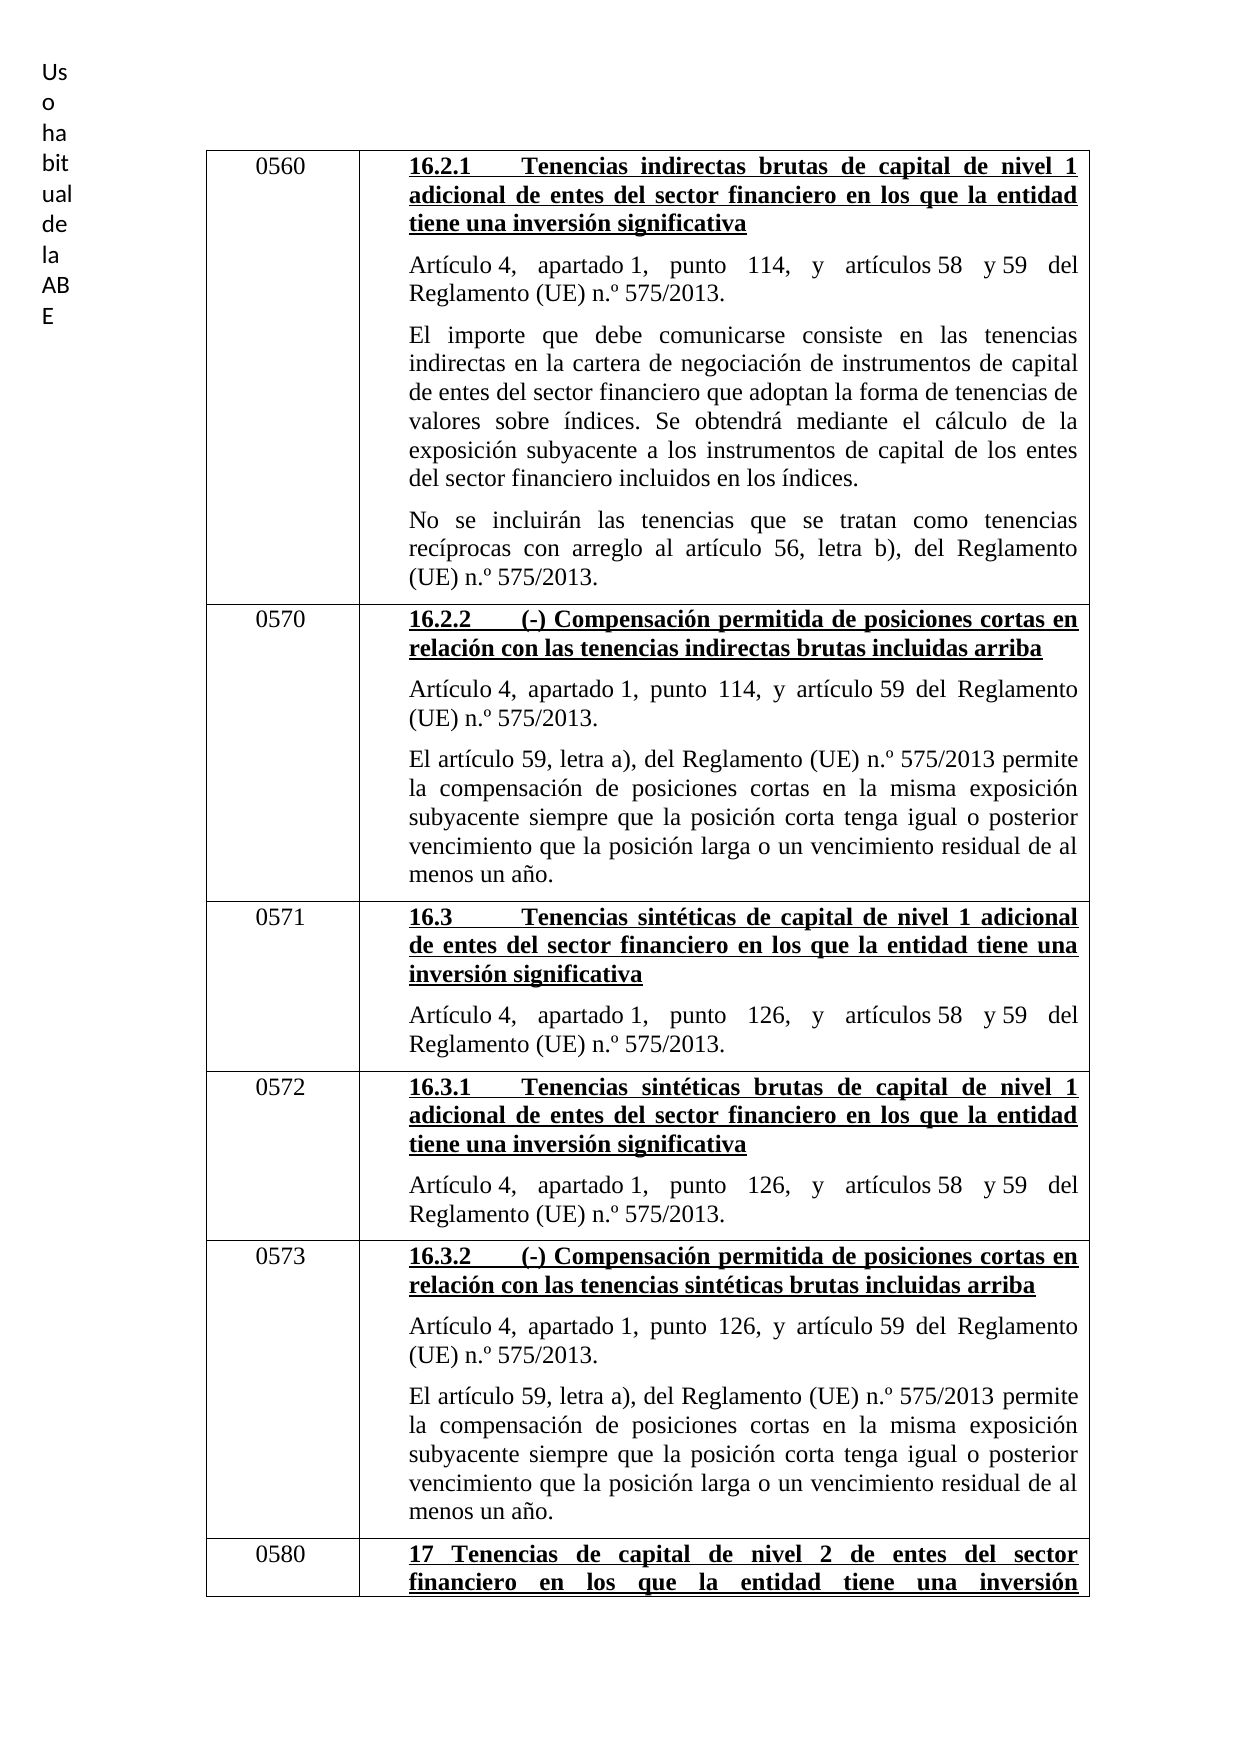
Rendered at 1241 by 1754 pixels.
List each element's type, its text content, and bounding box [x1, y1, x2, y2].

table_cell 0571 [207, 902, 359, 1071]
table_cell 16.3 Tenencias sintéticas de capital de nivel 1 adicional de entes del sector financiero en los que la entidad tiene una inversión significativa Artículo 4, apartado 1, punto 126, y artículos 58 y 59 del Reglamento (UE) n.º 575/2013. [360, 902, 1089, 1071]
table_cell 0560 [207, 151, 359, 603]
table_cell 0580 [207, 1539, 359, 1596]
table_cell 16.2.2 (-) Compensación permitida de posiciones cortas en relación con las tenencias indirectas brutas incluidas arriba Artículo 4, apartado 1, punto 114, y artículo 59 del Reglamento (UE) n.º 575/2013. El artículo 59, letra a), del Reglamento (UE) n.º 575/2013 permite la compensación de posiciones cortas en la misma exposición subyacente siempre que la posición corta tenga igual o posterior vencimiento que la posición larga o un vencimiento residual de al menos un año. [360, 605, 1089, 901]
table_cell 16.3.2 (-) Compensación permitida de posiciones cortas en relación con las tenencias sintéticas brutas incluidas arriba Artículo 4, apartado 1, punto 126, y artículo 59 del Reglamento (UE) n.º 575/2013. El artículo 59, letra a), del Reglamento (UE) n.º 575/2013 permite la compensación de posiciones cortas en la misma exposición subyacente siempre que la posición corta tenga igual o posterior vencimiento que la posición larga o un vencimiento residual de al menos un año. [360, 1241, 1089, 1538]
table_cell 16.3.1 Tenencias sintéticas brutas de capital de nivel 1 adicional de entes del sector financiero en los que la entidad tiene una inversión significativa Artículo 4, apartado 1, punto 126, y artículos 58 y 59 del Reglamento (UE) n.º 575/2013. [360, 1072, 1089, 1240]
table_cell 0573 [207, 1241, 359, 1538]
table_cell 0570 [207, 605, 359, 901]
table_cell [360, 1539, 1089, 1596]
table_cell 0572 [207, 1072, 359, 1240]
table_cell 16.2.1 Tenencias indirectas brutas de capital de nivel 1 adicional de entes del sector financiero en los que la entidad tiene una inversión significativa Artículo 4, apartado 1, punto 114, y artículos 58 y 59 del Reglamento (UE) n.º 575/2013. El importe que debe comunicarse consiste en las tenencias indirectas en la cartera de negociación de instrumentos de capital de entes del sector financiero que adoptan la forma de tenencias de valores sobre índices. Se obtendrá mediante el cálculo de la exposición subyacente a los instrumentos de capital de los entes del sector financiero incluidos en los índices. No se incluirán las tenencias que se tratan como tenencias recíprocas con arreglo al artículo 56, letra b), del Reglamento (UE) n.º 575/2013. [360, 151, 1089, 603]
